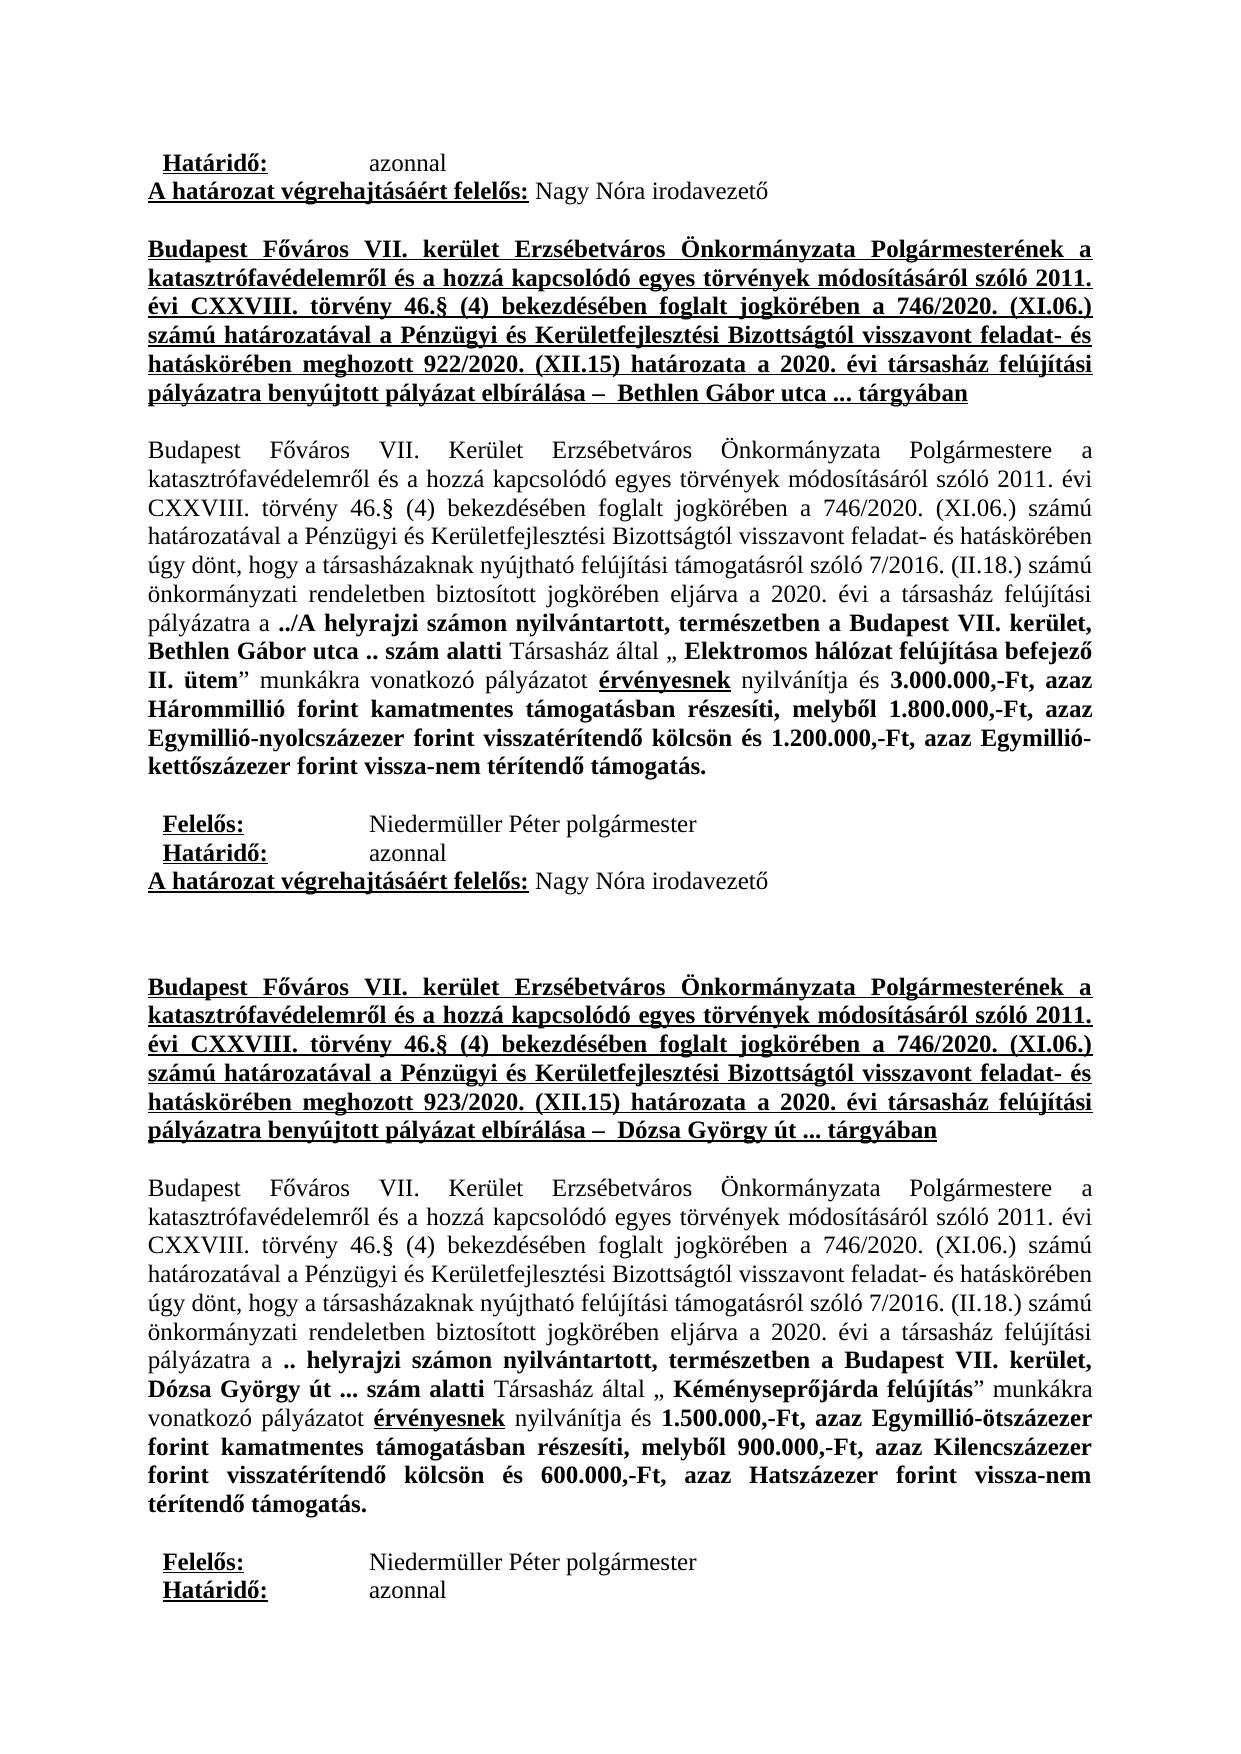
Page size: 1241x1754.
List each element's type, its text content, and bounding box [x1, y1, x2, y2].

text Felelős: Niedermüller Péter polgármester [148, 1547, 1093, 1575]
text Határidő: azonnal [148, 148, 1093, 176]
text Határidő: azonnal [148, 838, 1093, 866]
text Felelős: Niedermüller Péter polgármester [148, 809, 1093, 838]
text A határozat végrehajtásáért felelős: Nagy Nóra irodavezető [148, 176, 1093, 205]
text Budapest Főváros VII. Kerület Erzsébetváros Önkormányzata Polgármestere a katasztrófavédelemről és a hozzá kapcsolódó egyes törvények módosításáról szóló 2011. évi CXXVIII. törvény 46.§ (4) bekezdésében foglalt jogkörében a 746/2020. (XI.06.) számú határozatával a Pénzügyi és Kerületfejlesztési Bizottságtól visszavont feladat- és hatáskörében úgy dönt, hogy a társasházaknak nyújtható felújítási támogatásról szóló 7/2016. (II.18.) számú önkormányzati rendeletben biztosított jogkörében eljárva a 2020. évi a társasház felújítási pályázatra a .. helyrajzi számon nyilvántartott, természetben a Budapest VII. kerület, Dózsa György út ... szám alatti Társasház által „ Kéményseprőjárda felújítás” munkákra vonatkozó pályázatot érvényesnek nyilvánítja és 1.500.000,-Ft, azaz Egymillió-ötszázezer forint kamatmentes támogatásban részesíti, melyből 900.000,-Ft, azaz Kilencszázezer forint visszatérítendő kölcsön és 600.000,-Ft, azaz Hatszázezer forint vissza-nem térítendő támogatás. [148, 1173, 1093, 1518]
text Budapest Főváros VII. Kerület Erzsébetváros Önkormányzata Polgármestere a katasztrófavédelemről és a hozzá kapcsolódó egyes törvények módosításáról szóló 2011. évi CXXVIII. törvény 46.§ (4) bekezdésében foglalt jogkörében a 746/2020. (XI.06.) számú határozatával a Pénzügyi és Kerületfejlesztési Bizottságtól visszavont feladat- és hatáskörében úgy dönt, hogy a társasházaknak nyújtható felújítási támogatásról szóló 7/2016. (II.18.) számú önkormányzati rendeletben biztosított jogkörében eljárva a 2020. évi a társasház felújítási pályázatra a ../A helyrajzi számon nyilvántartott, természetben a Budapest VII. kerület, Bethlen Gábor utca .. szám alatti Társasház által „ Elektromos hálózat felújítása befejező II. ütem” munkákra vonatkozó pályázatot érvényesnek nyilvánítja és 3.000.000,-Ft, azaz Hárommillió forint kamatmentes támogatásban részesíti, melyből 1.800.000,-Ft, azaz Egymillió-nyolcszázezer forint visszatérítendő kölcsön és 1.200.000,-Ft, azaz Egymillió-kettőszázezer forint vissza-nem térítendő támogatás. [148, 435, 1093, 780]
text Határidő: azonnal [148, 1575, 1093, 1604]
text Budapest Főváros VII. kerület Erzsébetváros Önkormányzata Polgármesterének a katasztrófavédelemről és a hozzá kapcsolódó egyes törvények módosításáról szóló 2011. évi CXXVIII. törvény 46.§ (4) bekezdésében foglalt jogkörében a 746/2020. (XI.06.) számú határozatával a Pénzügyi és Kerületfejlesztési Bizottságtól visszavont feladat- és hatáskörében meghozott 923/2020. (XII.15) határozata a 2020. évi társasház felújítási pályázatra benyújtott pályázat elbírálása – Dózsa György út ... tárgyában [148, 1056, 1093, 1112]
text A határozat végrehajtásáért felelős: Nagy Nóra irodavezető [148, 866, 1093, 895]
text Budapest Főváros VII. kerület Erzsébetváros Önkormányzata Polgármesterének a katasztrófavédelemről és a hozzá kapcsolódó egyes törvények módosításáról szóló 2011. évi CXXVIII. törvény 46.§ (4) bekezdésében foglalt jogkörében a 746/2020. (XI.06.) számú határozatával a Pénzügyi és Kerületfejlesztési Bizottságtól visszavont feladat- és hatáskörében meghozott 922/2020. (XII.15) határozata a 2020. évi társasház felújítási pályázatra benyújtott pályázat elbírálása – Bethlen Gábor utca ... tárgyában [148, 318, 1093, 374]
